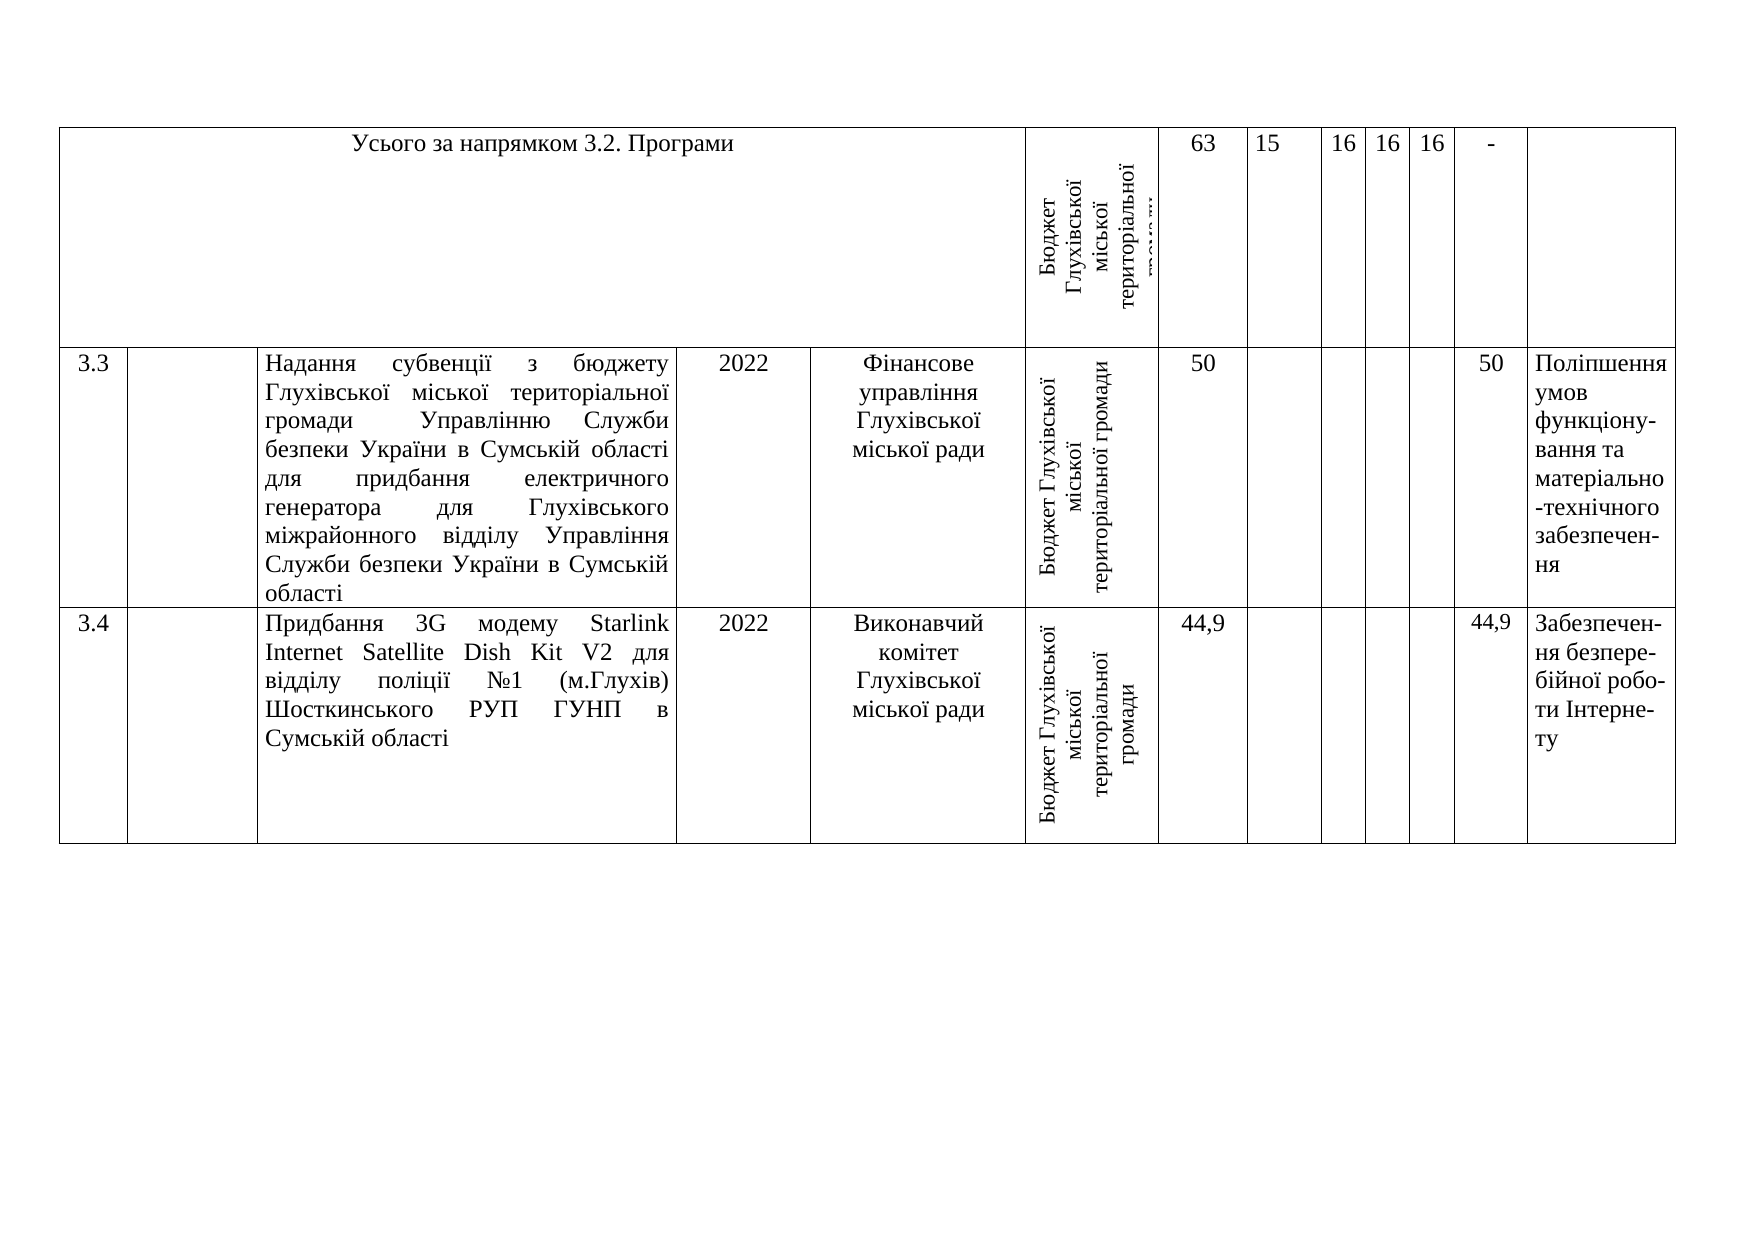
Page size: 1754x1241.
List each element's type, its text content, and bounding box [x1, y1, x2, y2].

table_cell [128, 348, 257, 607]
table_cell [1248, 608, 1321, 842]
table_cell [1248, 348, 1321, 607]
table_cell 2022 [677, 608, 810, 842]
table_cell Надання субвенції з бюджету Глухівської міської територіальної громади Управлінню Служби безпеки України в Сумській області для придбання електричного генератора для Глухівського міжрайонного відділу Управління Служби безпеки України в Сумській області [258, 348, 676, 607]
table_cell 63 [1159, 128, 1247, 347]
table_cell Забезпечен-ня безпере-бійної робо- ти Інтерне- ту [1528, 608, 1675, 842]
table_cell Виконавчий комітет Глухівської міської ради [811, 608, 1025, 842]
table_cell - [1455, 128, 1527, 347]
table_cell [1410, 348, 1454, 607]
table_cell 2022 [677, 348, 810, 607]
table_cell [1528, 128, 1675, 347]
table_cell 3.3 [60, 348, 127, 607]
table_cell Бюджет Глухівської міської територіальної громади [1026, 608, 1158, 842]
table_cell [1366, 608, 1409, 842]
table_cell 16 [1410, 128, 1454, 347]
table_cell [1026, 128, 1158, 347]
table_cell 50 [1159, 348, 1247, 607]
table_cell 44,9 [1159, 608, 1247, 842]
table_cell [1026, 348, 1158, 607]
table_cell 15 [1248, 128, 1321, 347]
table_cell 50 [1455, 348, 1527, 607]
table_cell 44,9 [1455, 608, 1527, 842]
table_cell [128, 608, 257, 842]
table_cell Фінансове управління Глухівської міської ради [811, 348, 1025, 607]
table_cell 3.4 [60, 608, 127, 842]
table_cell [1366, 348, 1409, 607]
table_cell Поліпшення умов функціону-вання та матеріально-технічного забезпечен-ня [1528, 348, 1675, 607]
table_cell 16 [1322, 128, 1365, 347]
table_cell [1410, 608, 1454, 842]
table_cell Придбання 3G модему Starlink Internet Satellite Dish Kit V2 для відділу поліції №1 (м.Глухів) Шосткинського РУП ГУНП в Сумській області [258, 608, 676, 842]
table_cell 16 [1366, 128, 1409, 347]
table_cell [1322, 608, 1365, 842]
table_cell Усього за напрямком 3.2. Програми [60, 128, 1025, 347]
table_cell [1322, 348, 1365, 607]
